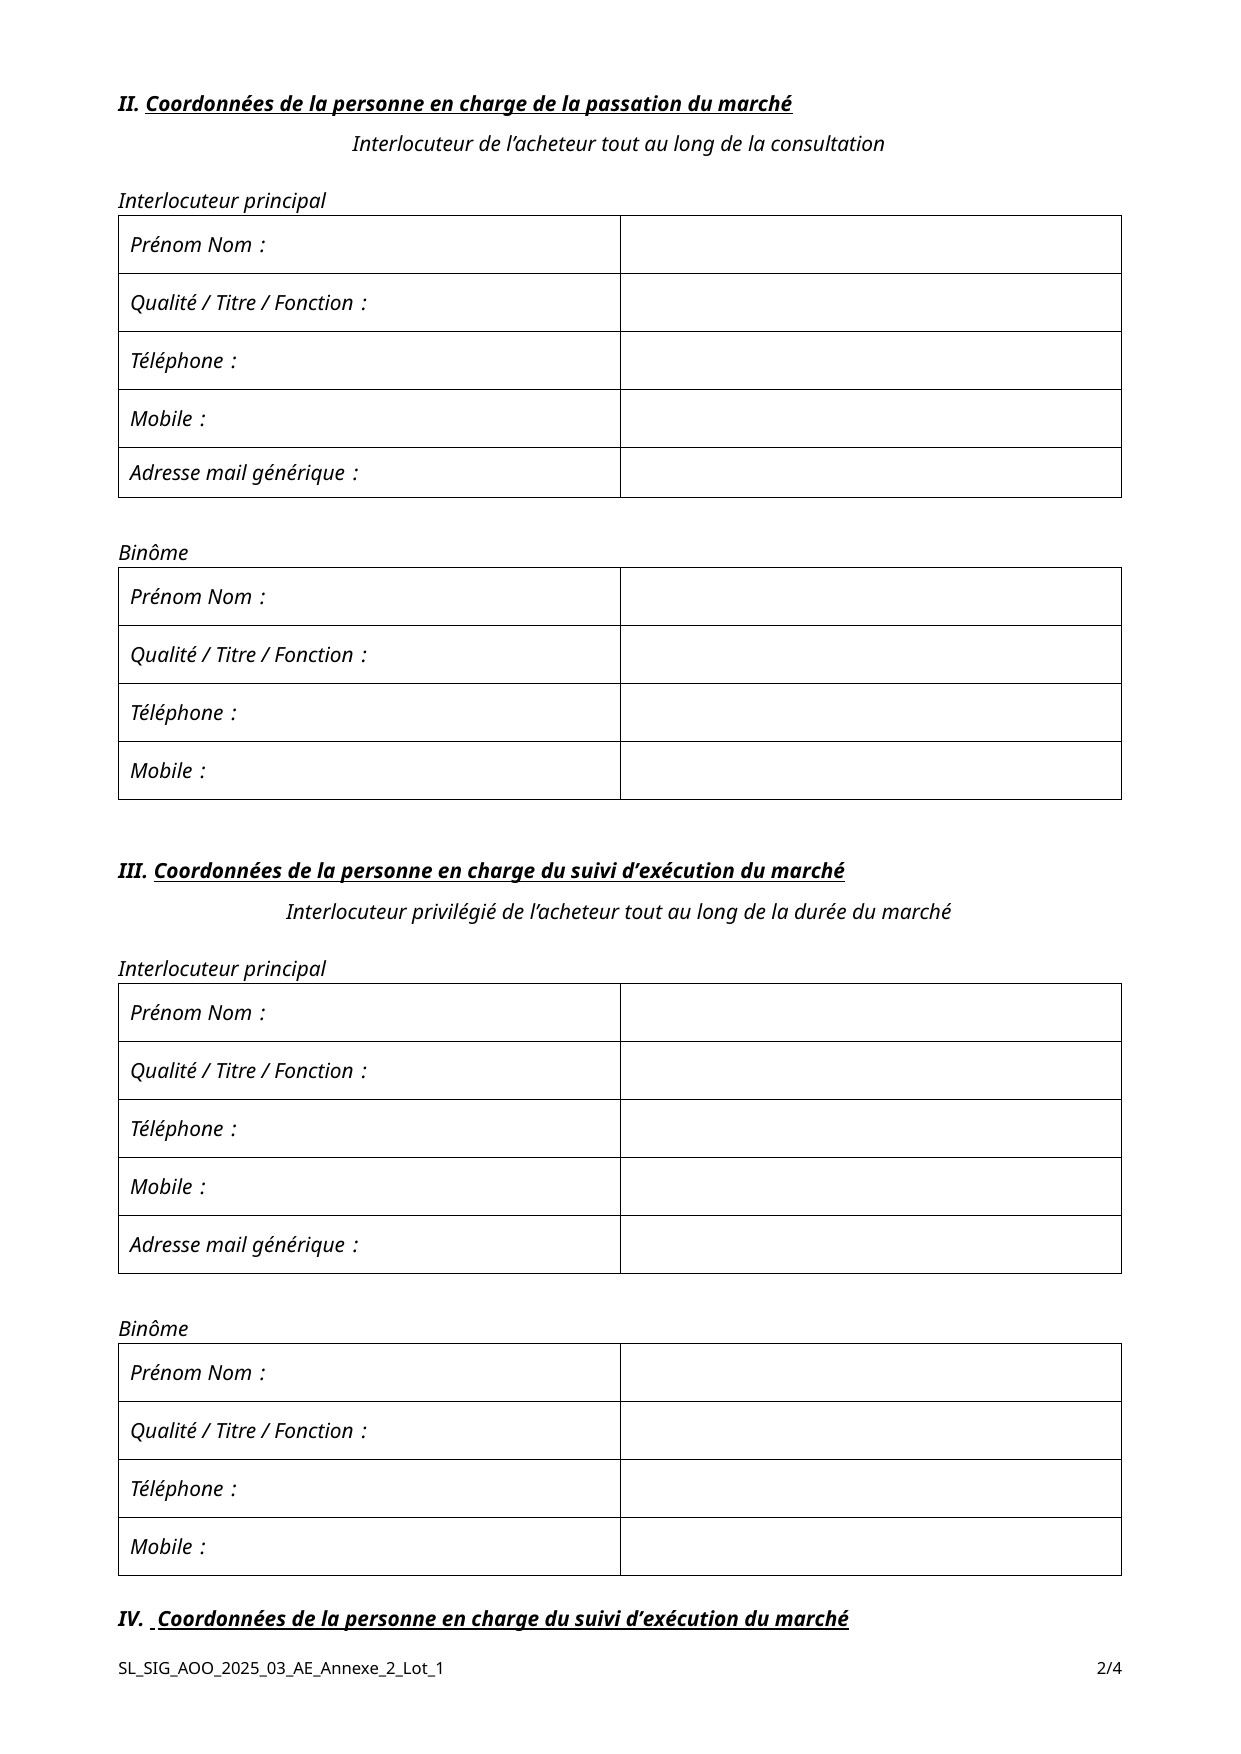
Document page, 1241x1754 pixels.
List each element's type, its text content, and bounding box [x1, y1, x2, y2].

table_cell Mobile : [119, 1518, 620, 1574]
text Interlocuteur de l’acheteur tout au long de la consultation [118, 129, 1122, 158]
table_cell [621, 1158, 1121, 1214]
table_cell Qualité / Titre / Fonction : [119, 274, 620, 331]
table_cell [621, 1216, 1121, 1272]
table_cell [621, 390, 1121, 447]
text Binôme [118, 538, 1122, 567]
list Coordonnées de la personne en charge du suivi d’exécution du marché [118, 857, 1122, 885]
text Binôme [118, 1314, 1122, 1343]
table_cell Téléphone : [119, 1100, 620, 1157]
table_cell Téléphone : [119, 684, 620, 741]
table_header [621, 1344, 1121, 1401]
text Interlocuteur principal [118, 954, 1122, 983]
table_cell Qualité / Titre / Fonction : [119, 1402, 620, 1459]
table_cell [621, 1402, 1121, 1459]
table_header [621, 984, 1121, 1041]
table_header Prénom Nom : [119, 1344, 620, 1401]
table_cell [621, 1100, 1121, 1157]
table_cell Mobile : [119, 390, 620, 447]
table_cell Qualité / Titre / Fonction : [119, 1042, 620, 1099]
table_cell [621, 742, 1121, 799]
table_header [621, 568, 1121, 625]
table_cell Téléphone : [119, 332, 620, 389]
table_header Prénom Nom : [119, 984, 620, 1041]
table_header Prénom Nom : [119, 216, 620, 273]
text Interlocuteur principal [118, 186, 1122, 215]
table_cell [621, 332, 1121, 389]
text Interlocuteur privilégié de l’acheteur tout au long de la durée du marché [118, 897, 1122, 926]
table_cell [621, 448, 1121, 497]
table_cell [621, 274, 1121, 331]
list Coordonnées de la personne en charge du suivi d’exécution du marché [118, 1604, 1122, 1632]
table_cell [621, 1042, 1121, 1099]
table_cell [621, 1518, 1121, 1574]
table_cell [621, 1460, 1121, 1517]
table_cell Mobile : [119, 1158, 620, 1214]
table_cell [621, 684, 1121, 741]
table_cell Adresse mail générique : [119, 448, 620, 497]
list Coordonnées de la personne en charge de la passation du marché [118, 89, 1122, 117]
table_cell Adresse mail générique : [119, 1216, 620, 1272]
table_header [621, 216, 1121, 273]
table_cell [621, 626, 1121, 683]
table_cell Téléphone : [119, 1460, 620, 1517]
table_header Prénom Nom : [119, 568, 620, 625]
table_cell Qualité / Titre / Fonction : [119, 626, 620, 683]
table_cell Mobile : [119, 742, 620, 799]
